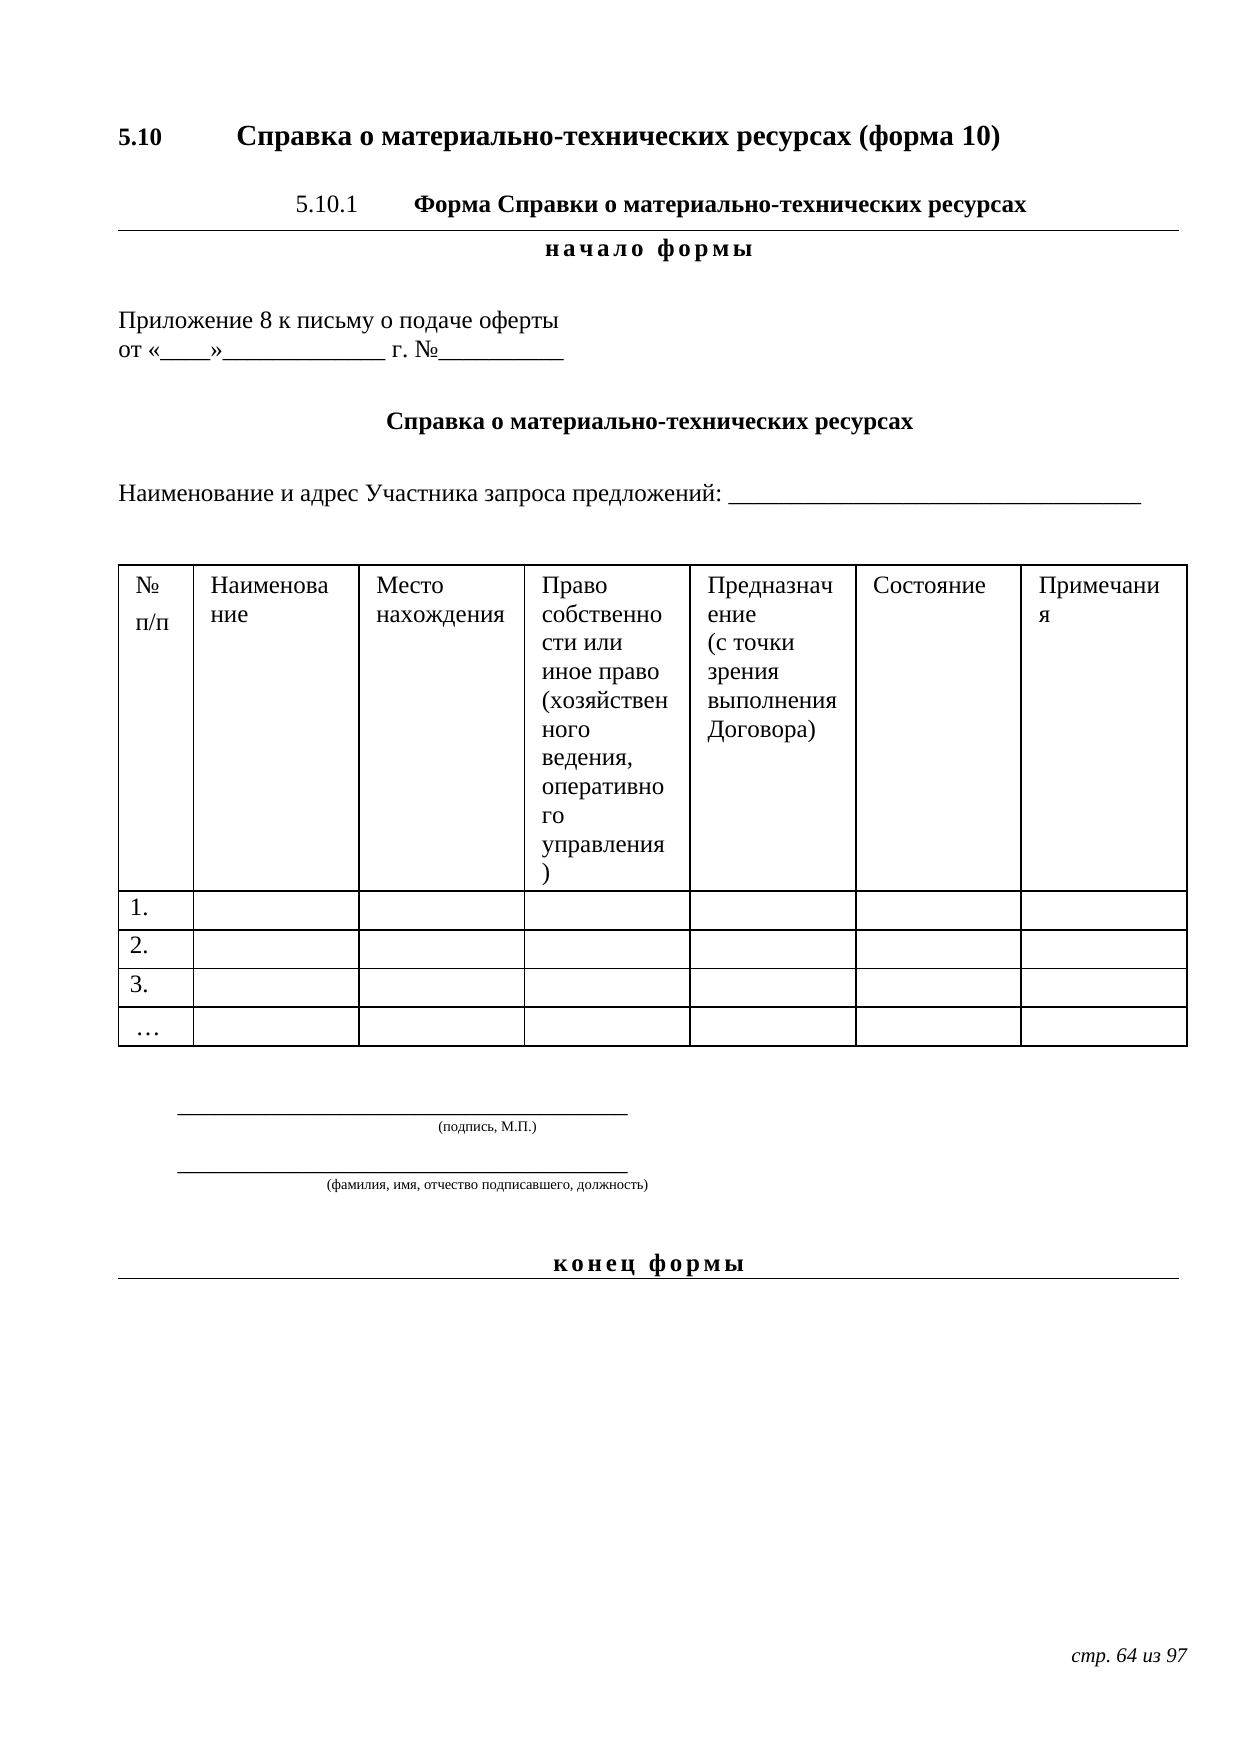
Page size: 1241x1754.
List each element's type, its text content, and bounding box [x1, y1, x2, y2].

table_cell [1022, 931, 1186, 968]
table_cell [857, 1008, 1020, 1045]
table_cell [525, 931, 689, 968]
text (фамилия, имя, отчество подписавшего, должность) [118, 1176, 797, 1204]
table_cell [1022, 969, 1186, 1006]
table_cell [194, 1008, 358, 1045]
table_cell [525, 892, 689, 929]
text Форма Справки о материально-технических ресурсах [236, 189, 1181, 218]
table_cell [194, 892, 358, 929]
table_cell [360, 892, 524, 929]
text ____________________________________ [118, 1147, 1181, 1176]
table_header Место нахождения [360, 566, 524, 890]
table_cell [119, 969, 193, 1006]
table_cell … [119, 1008, 193, 1045]
text Приложение 8 к письму о подаче оферты от «____»_____________ г. №__________ [118, 305, 1181, 363]
table_cell [857, 969, 1020, 1006]
table_cell [194, 969, 358, 1006]
table_cell [525, 1008, 689, 1045]
table_cell [1022, 892, 1186, 929]
table_header Наименование [194, 566, 358, 890]
table_cell [691, 931, 855, 968]
text ____________________________________ [118, 1089, 1181, 1118]
text Наименование и адрес Участника запроса предложений: _________________________________ [118, 478, 1181, 507]
table_cell [360, 931, 524, 968]
table_header Примечания [1022, 566, 1186, 890]
table_cell [1022, 1008, 1186, 1045]
table_header № п/п [119, 566, 193, 890]
text Справка о материально-технических ресурсах [118, 406, 1181, 435]
text (подпись, М.П.) [118, 1118, 797, 1147]
table_header Состояние [857, 566, 1020, 890]
table_cell [360, 1008, 524, 1045]
table_cell [691, 969, 855, 1006]
table_cell [691, 1008, 855, 1045]
subtitle Справка о материально-технических ресурсах (форма 10) [118, 118, 1181, 152]
table_cell [119, 892, 193, 929]
text начало формы [118, 231, 1179, 262]
table_cell [525, 969, 689, 1006]
table_header Право собственности или иное право (хозяйственного ведения, оперативного управления) [525, 566, 689, 890]
text конец формы [118, 1248, 1179, 1278]
table_cell [360, 969, 524, 1006]
table_cell [194, 931, 358, 968]
table_header Предназначение (с точки зрения выполнения Договора) [691, 566, 855, 890]
table_cell [857, 892, 1020, 929]
table_cell [119, 931, 193, 968]
table_cell [857, 931, 1020, 968]
table_cell [691, 892, 855, 929]
